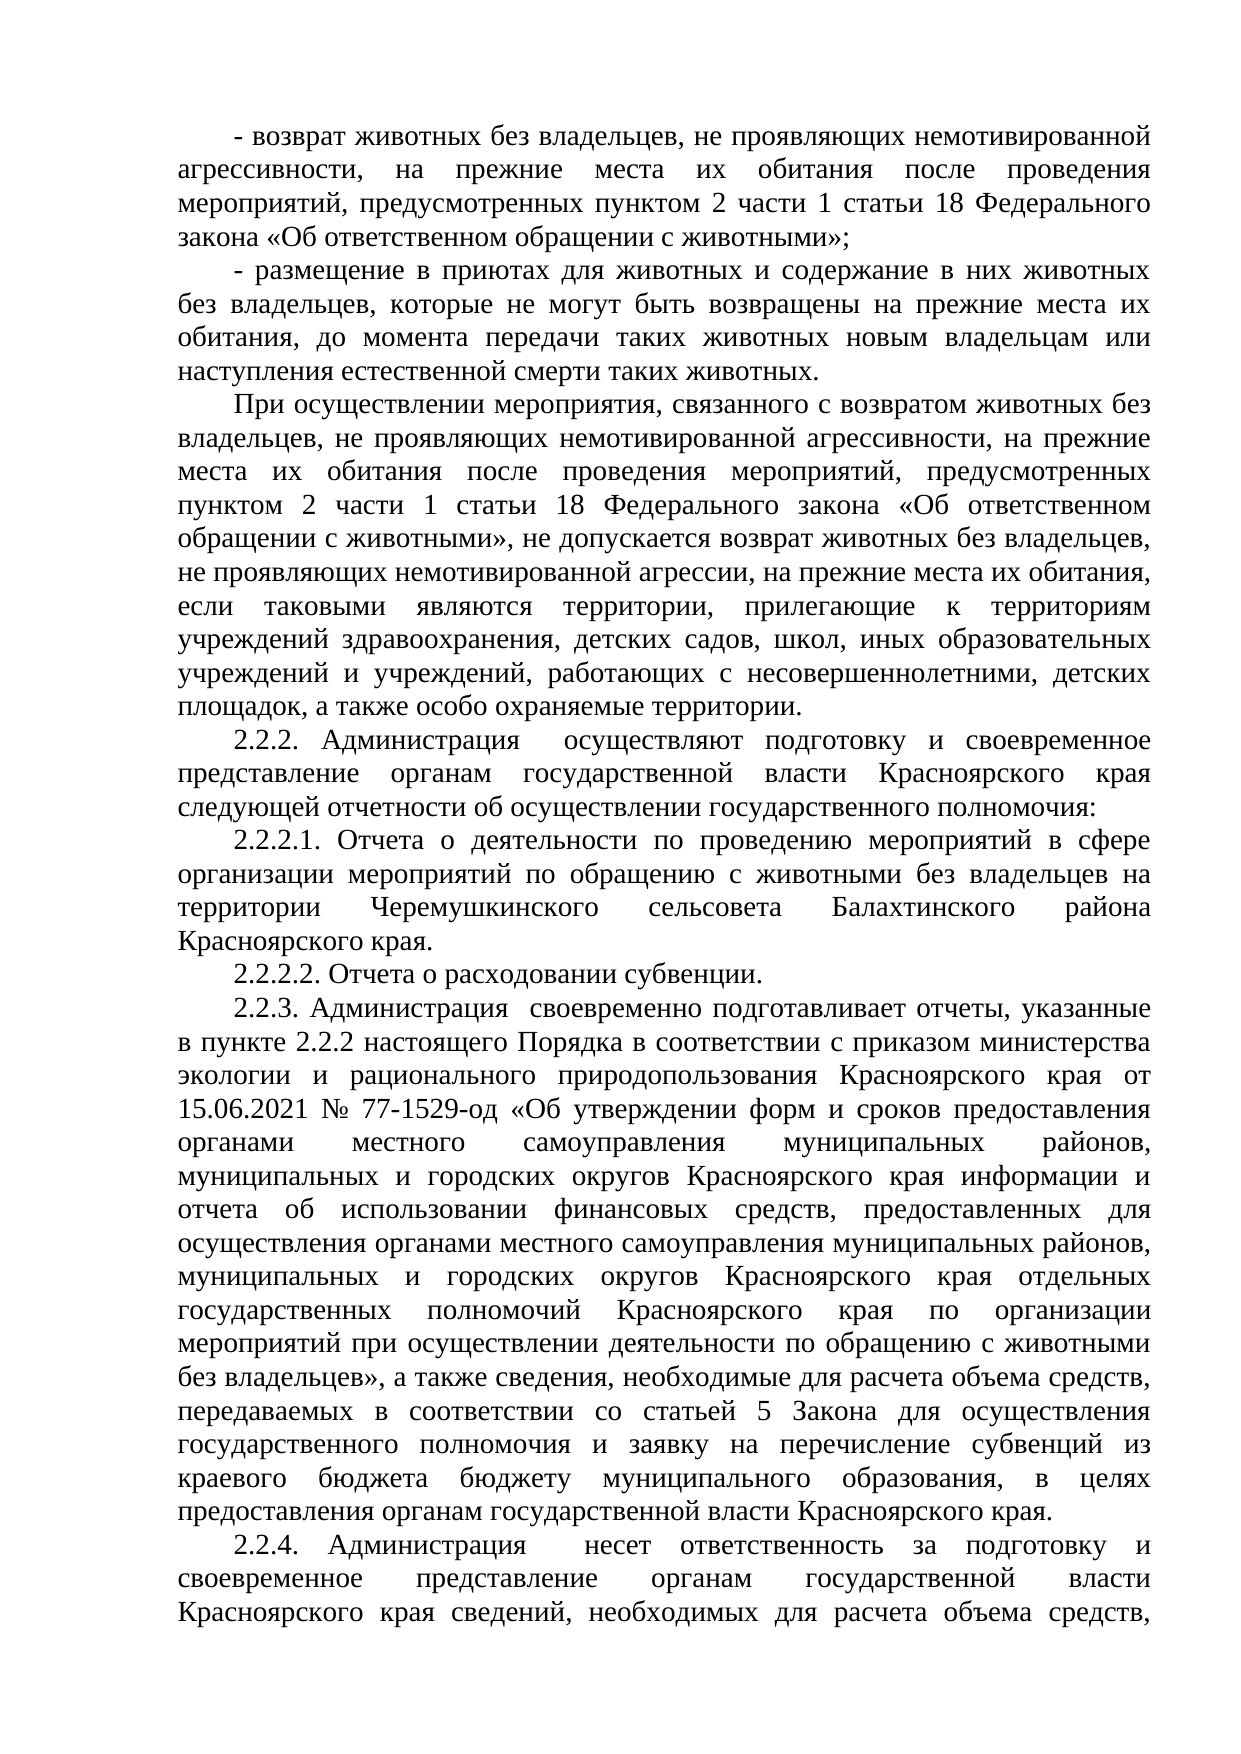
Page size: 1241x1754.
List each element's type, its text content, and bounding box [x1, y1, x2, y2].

text 2.2.2.2. Отчета о расходовании субвенции. [177, 957, 1152, 990]
text 2.2.2.1. Отчета о деятельности по проведению мероприятий в сфере организации мероприятий по обращению с животными без владельцев на территории Черемушкинского сельсовета Балахтинского района Красноярского края. [177, 822, 1152, 957]
text - размещение в приютах для животных и содержание в них животных без владельцев, которые не могут быть возвращены на прежние места их обитания, до момента передачи таких животных новым владельцам или наступления естественной смерти таких животных. [177, 252, 1152, 386]
text При осуществлении мероприятия, связанного с возвратом животных без владельцев, не проявляющих немотивированной агрессивности, на прежние места их обитания после проведения мероприятий, предусмотренных пунктом 2 части 1 статьи 18 Федерального закона «Об ответственном обращении с животными», не допускается возврат животных без владельцев, не проявляющих немотивированной агрессии, на прежние места их обитания, если таковыми являются территории, прилегающие к территориям учреждений здравоохранения, детских садов, школ, иных образовательных учреждений и учреждений, работающих с несовершеннолетними, детских площадок, а также особо охраняемые территории. [177, 386, 1152, 722]
text - возврат животных без владельцев, не проявляющих немотивированной агрессивности, на прежние места их обитания после проведения мероприятий, предусмотренных пунктом 2 части 1 статьи 18 Федерального закона «Об ответственном обращении с животными»; [177, 118, 1152, 252]
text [177, 1527, 1152, 1627]
text 2.2.2. Администрация осуществляют подготовку и своевременное представление органам государственной власти Красноярского края следующей отчетности об осуществлении государственного полномочия: [177, 722, 1152, 822]
text 2.2.3. Администрация своевременно подготавливает отчеты, указанные в пункте 2.2.2 настоящего Порядка в соответствии с приказом министерства экологии и рационального природопользования Красноярского края от 15.06.2021 № 77-1529-од «Об утверждении форм и сроков предоставления органами местного самоуправления муниципальных районов, муниципальных и городских округов Красноярского края информации и отчета об использовании финансовых средств, предоставленных для осуществления органами местного самоуправления муниципальных районов, муниципальных и городских округов Красноярского края отдельных государственных полномочий Красноярского края по организации мероприятий при осуществлении деятельности по обращению с животными без владельцев», а также сведения, необходимые для расчета объема средств, передаваемых в соответствии со статьей 5 Закона для осуществления государственного полномочия и заявку на перечисление субвенций из краевого бюджета бюджету муниципального образования, в целях предоставления органам государственной власти Красноярского края. [177, 990, 1152, 1527]
